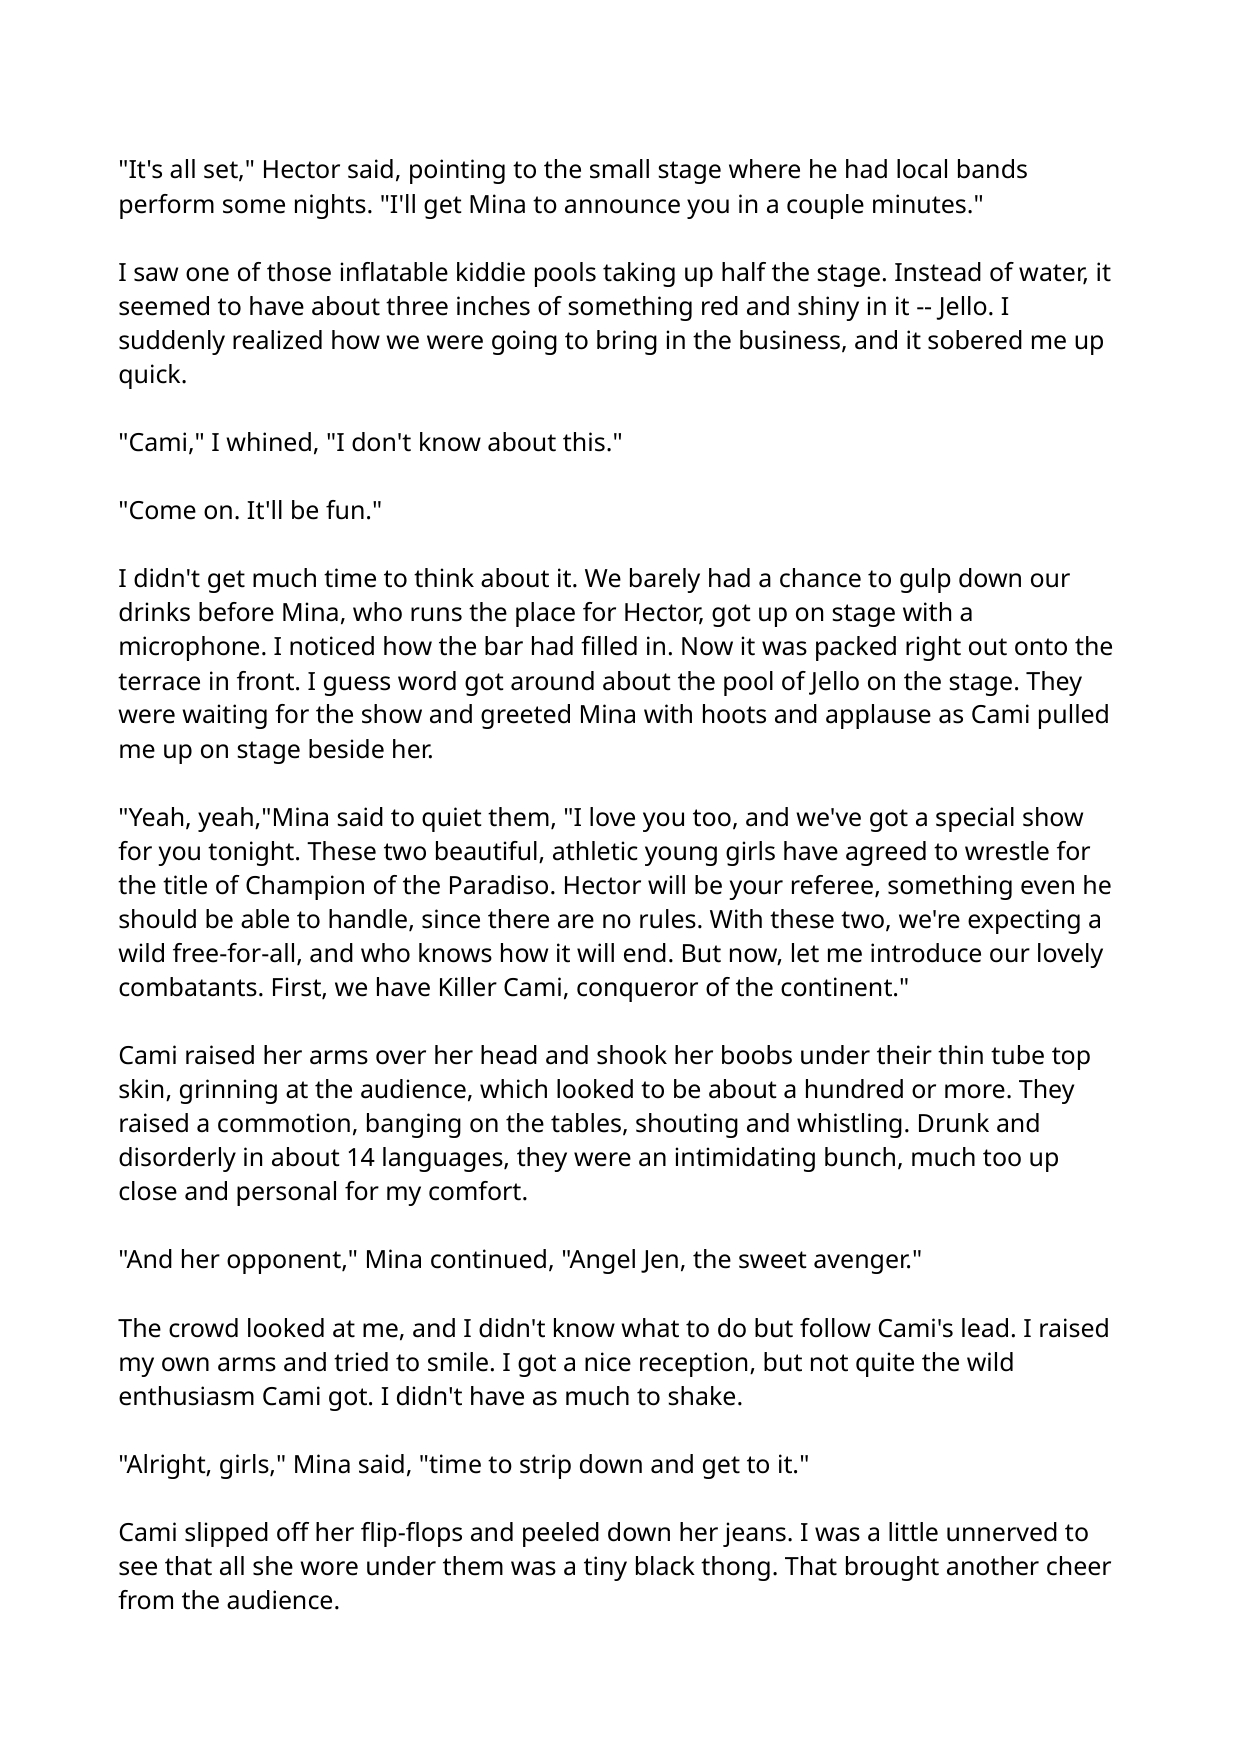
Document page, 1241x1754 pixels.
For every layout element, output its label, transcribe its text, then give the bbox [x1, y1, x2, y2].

text Cami slipped off her flip-flops and peeled down her jeans. I was a little unnerved to see that all she wore under them was a tiny black thong. That brought another cheer from the audience. [118, 1515, 1122, 1617]
text "It's all set," Hector said, pointing to the small stage where he had local bands perform some nights. "I'll get Mina to announce you in a couple minutes." [118, 152, 1122, 220]
text "Come on. It'll be fun." [118, 493, 1122, 527]
text I didn't get much time to think about it. We barely had a chance to gulp down our drinks before Mina, who runs the place for Hector, got up on stage with a microphone. I noticed how the bar had filled in. Now it was packed right out onto the terrace in front. I guess word got around about the pool of Jello on the stage. They were waiting for the show and greeted Mina with hoots and applause as Cami pulled me up on stage beside her. [118, 561, 1122, 765]
text "Yeah, yeah,"Mina said to quiet them, "I love you too, and we've got a special show for you tonight. These two beautiful, athletic young girls have agreed to wrestle for the title of Champion of the Paradiso. Hector will be your referee, something even he should be able to handle, since there are no rules. With these two, we're expecting a wild free-for-all, and who knows how it will end. But now, let me introduce our lovely combatants. First, we have Killer Cami, conqueror of the continent." [118, 799, 1122, 1004]
text "Alright, girls," Mina said, "time to strip down and get to it." [118, 1447, 1122, 1481]
text Cami raised her arms over her head and shook her boobs under their thin tube top skin, grinning at the audience, which looked to be about a hundred or more. They raised a commotion, banging on the tables, shouting and whistling. Drunk and disorderly in about 14 languages, they were an intimidating bunch, much too up close and personal for my comfort. [118, 1038, 1122, 1208]
text The crowd looked at me, and I didn't know what to do but follow Cami's lead. I raised my own arms and tried to smile. I got a nice reception, but not quite the wild enthusiasm Cami got. I didn't have as much to shake. [118, 1310, 1122, 1412]
text "Cami," I whined, "I don't know about this." [118, 425, 1122, 459]
text "And her opponent," Mina continued, "Angel Jen, the sweet avenger." [118, 1242, 1122, 1276]
text I saw one of those inflatable kiddie pools taking up half the stage. Instead of water, it seemed to have about three inches of something red and shiny in it -- Jello. I suddenly realized how we were going to bring in the business, and it sobered me up quick. [118, 254, 1122, 391]
